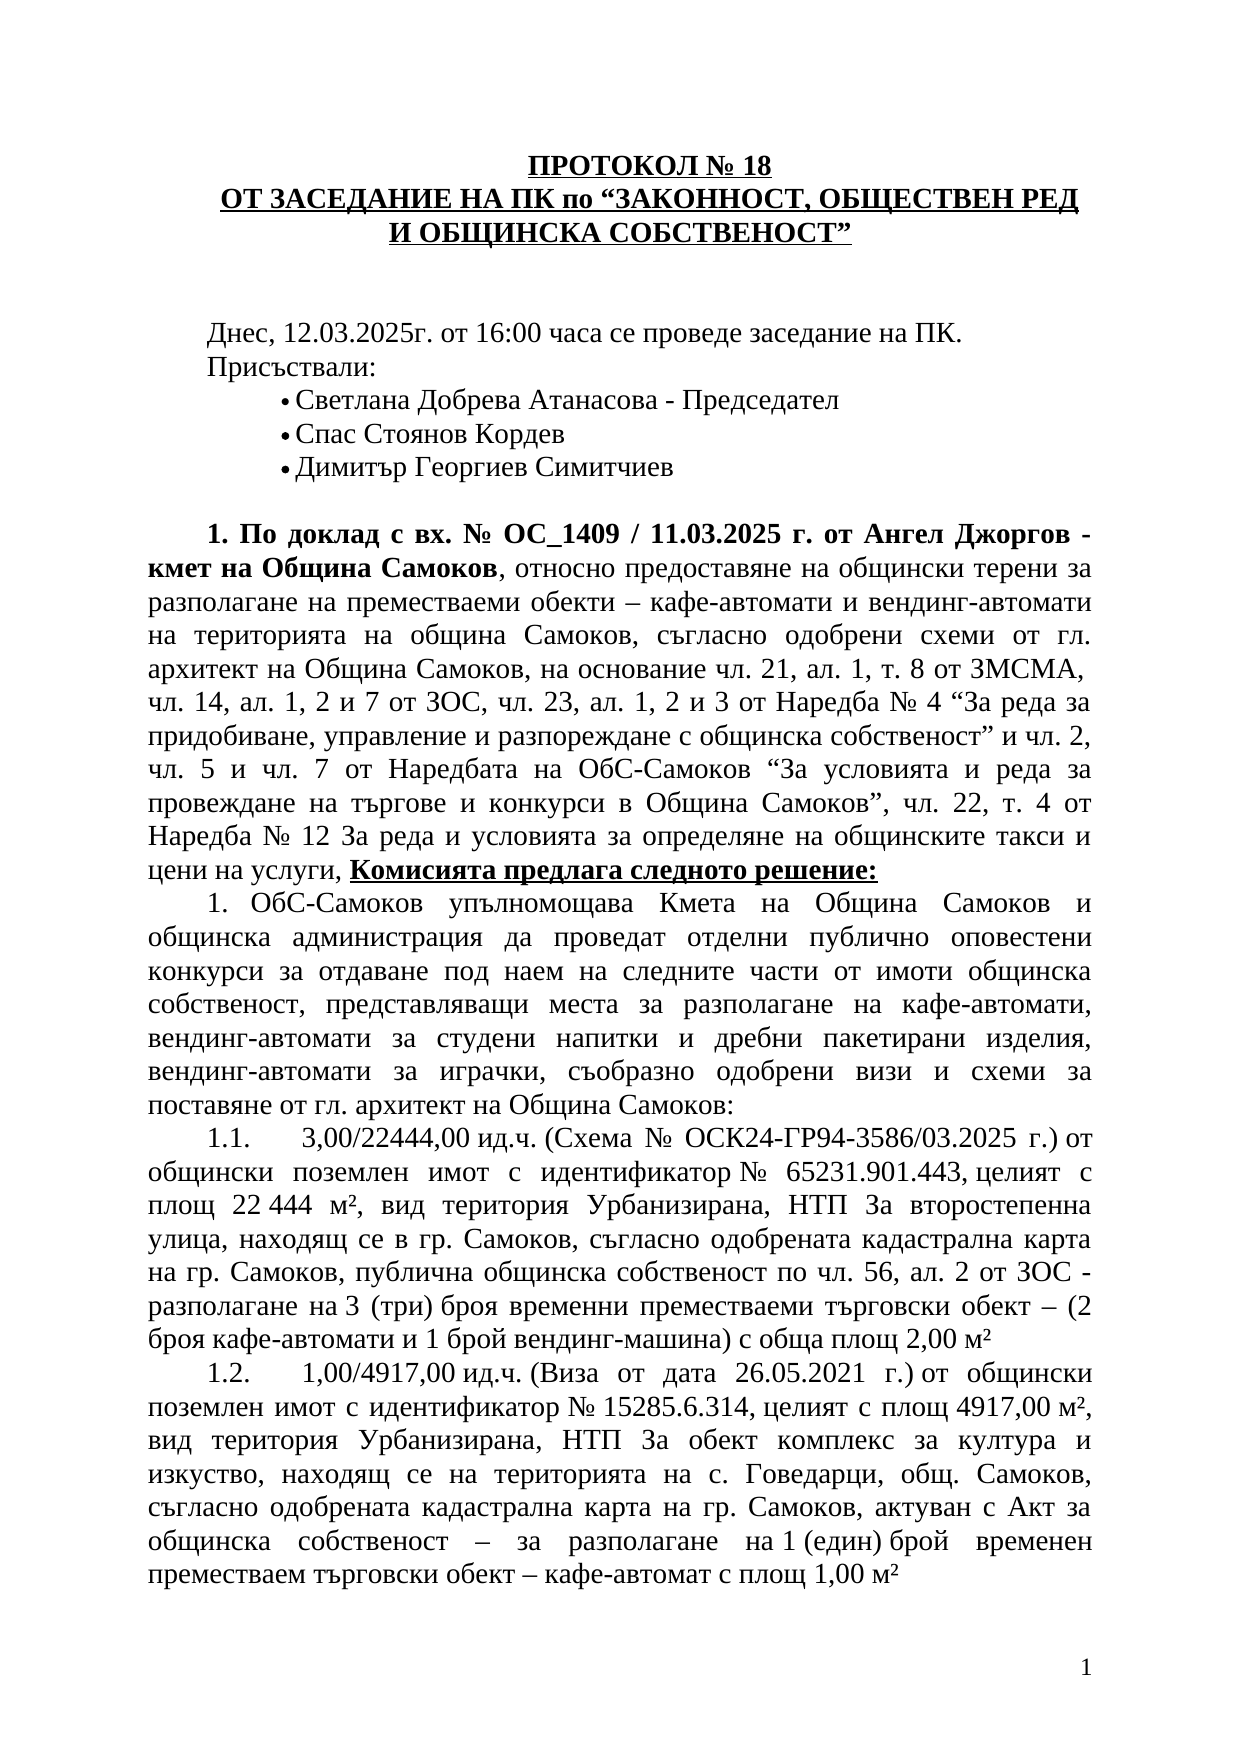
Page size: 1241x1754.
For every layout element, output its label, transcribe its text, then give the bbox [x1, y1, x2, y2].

text ПРОТОКОЛ № 18 [148, 148, 1092, 181]
text 1.1. 3,00/22444,00 ид.ч. (Схема № ОСК24-ГР94-3586/03.2025 г.) от общински поземлен имот с идентификатор № 65231.901.443, целият с площ 22 444 м², вид територия Урбанизирана, НТП За второстепенна улица, находящ се в гр. Самоков, съгласно одобрената кадастрална карта на гр. Самоков, публична общинска собственост по чл. 56, ал. 2 от ЗОС - разполагане на 3 (три) броя временни преместваеми търговски обект – (2 броя кафе-автомати и 1 брой вендинг-машина) с обща площ 2,00 м² [148, 1120, 1093, 1355]
text Днес, 12.03.2025г. от 16:00 часа се проведе заседание на ПК. [148, 315, 1092, 349]
text ОТ ЗАСЕДАНИЕ НА ПК по “ЗАКОННОСТ, ОБЩЕСТВЕН РЕД И ОБЩИНСКА СОБСТВЕНОСТ” [148, 181, 1092, 248]
text Присъствали: [148, 349, 1092, 382]
text 1. ОбС-Самоков упълномощава Кмета на Община Самоков и общинска администрация да проведат отделни публично оповестени конкурси за отдаване под наем на следните части от имоти общинска собственост, представляващи места за разполагане на кафе-автомати, вендинг-автомати за студени напитки и дребни пакетирани изделия, вендинг-автомати за играчки, съобразно одобрени визи и схеми за поставяне от гл. архитект на Община Самоков: [148, 886, 1093, 1120]
list Димитър Георгиев Симитчиев [223, 449, 1092, 483]
list Светлана Добрева Атанасова - Председател [223, 382, 1092, 416]
text 1. По доклад с вх. № ОС_1409 / 11.03.2025 г. от Ангел Джоргов - кмет на Община Самоков, относно предоставяне на общински терени за разполагане на преместваеми обекти – кафе-автомати и вендинг-автомати на територията на община Самоков, съгласно одобрени схеми от гл. архитект на Община Самоков, на основание чл. 21, ал. 1, т. 8 от ЗМСМА, чл. 14, ал. 1, 2 и 7 от ЗОС, чл. 23, ал. 1, 2 и 3 от Наредба № 4 “За реда за придобиване, управление и разпореждане с общинска собственост” и чл. 2, чл. 5 и чл. 7 от Наредбата на ОбС-Самоков “За условията и реда за провеждане на търгове и конкурси в Община Самоков”, чл. 22, т. 4 от Наредба № 12 За реда и условията за определяне на общинските такси и цени на услуги, Комисията предлага следното решение: [148, 517, 1093, 886]
text 1.2. 1,00/4917,00 ид.ч. (Виза от дата 26.05.2021 г.) от общински поземлен имот с идентификатор № 15285.6.314, целият с площ 4917,00 м², вид територия Урбанизирана, НТП За обект комплекс за култура и изкуство, находящ се на територията на с. Говедарци, общ. Самоков, съгласно одобрената кадастрална карта на гр. Самоков, актуван с Акт за общинска собственост – за разполагане на 1 (един) брой временен преместваем търговски обект – кафе-автомат с площ 1,00 м² [148, 1355, 1093, 1590]
list Спас Стоянов Кордев [223, 416, 1092, 449]
